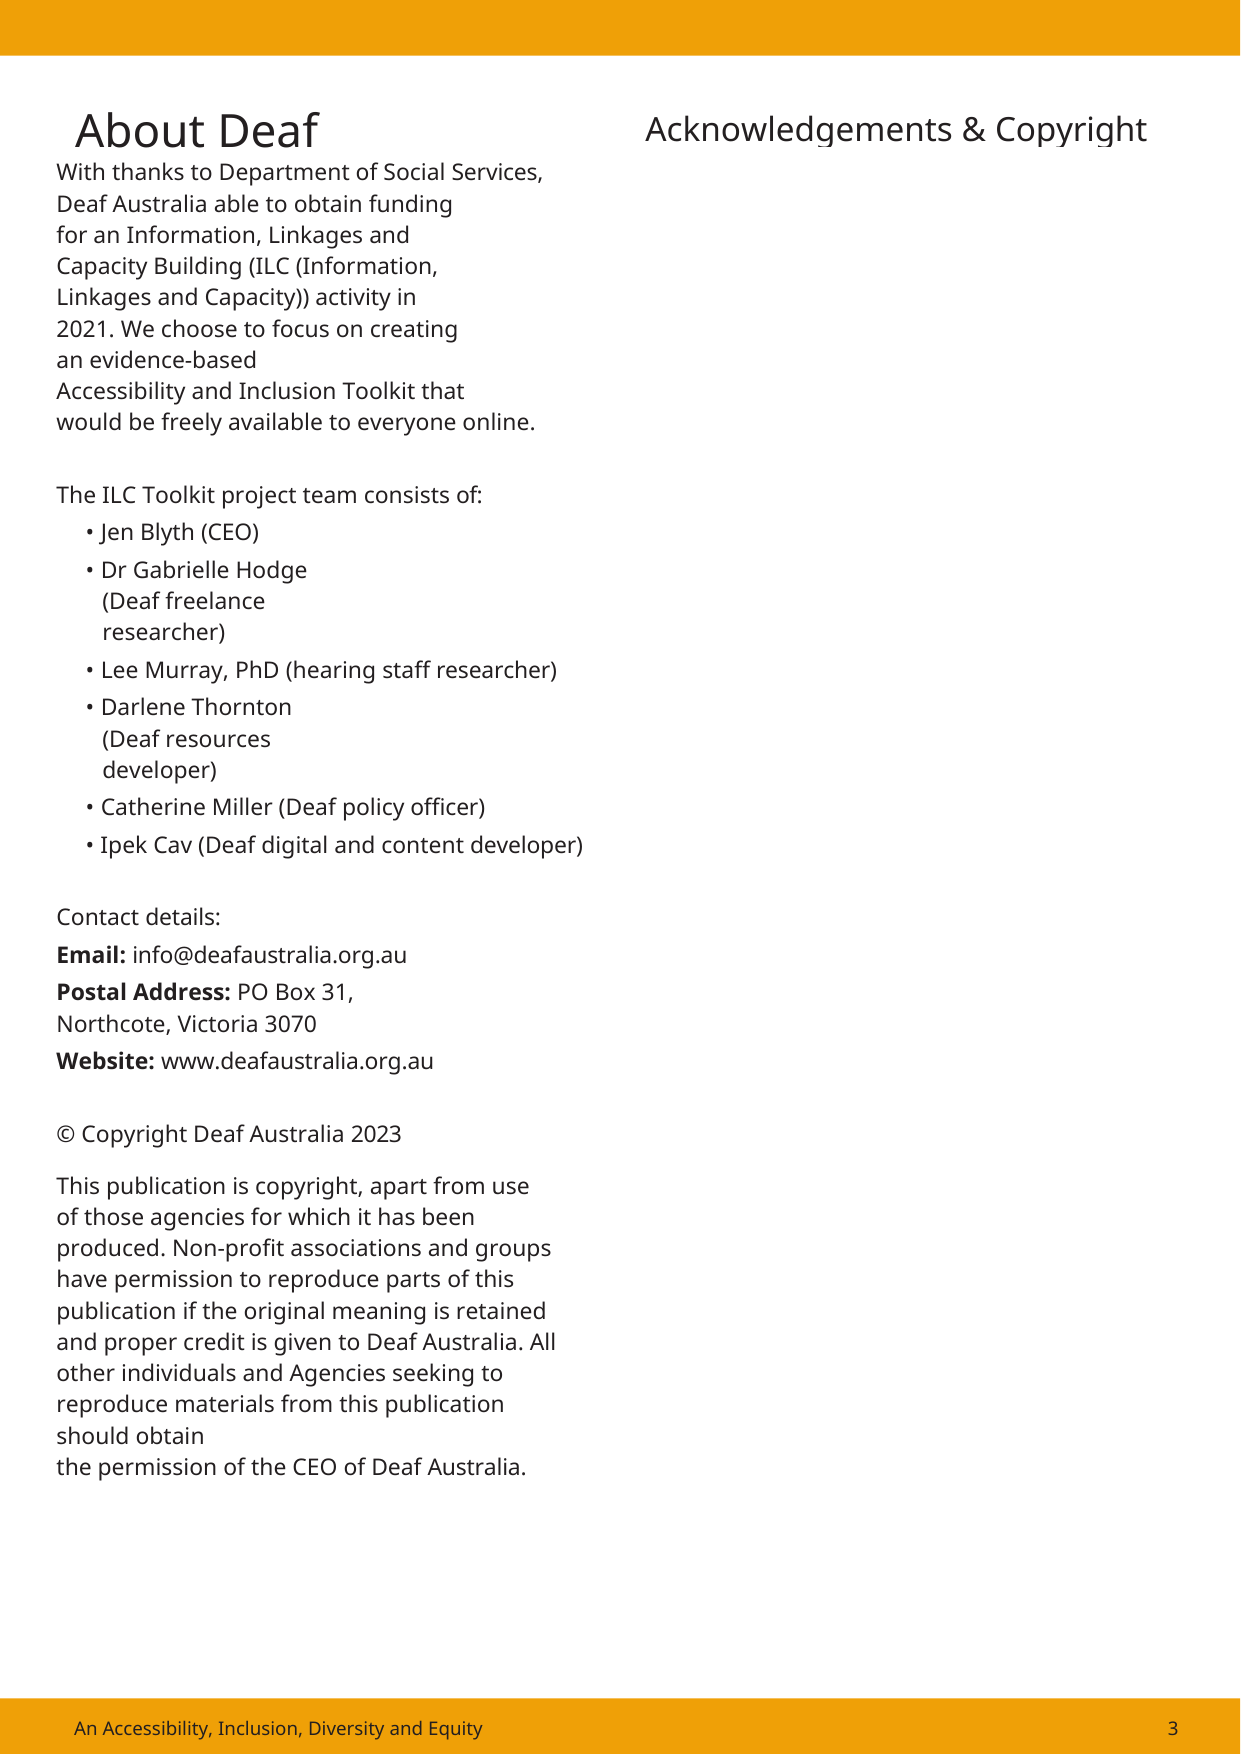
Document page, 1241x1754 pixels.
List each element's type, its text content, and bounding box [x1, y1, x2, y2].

text Website: www.deafaustralia.org.au [56, 1045, 584, 1076]
text The ILC Toolkit project team consists of: [56, 479, 584, 510]
text the permission of the CEO of Deaf Australia. [56, 1451, 584, 1482]
list Jen Blyth (CEO) [85, 516, 584, 547]
text Accessibility and Inclusion Toolkit that would be freely available to everyone online. [56, 375, 536, 437]
list Darlene Thornton (Deaf resources developer) [85, 691, 336, 785]
list Ipek Cav (Deaf digital and content developer) [85, 829, 584, 860]
text This publication is copyright, apart from use of those agencies for which it has been produced. Non-profit associations and groups have permission to reproduce parts of this publication if the original meaning is retained and proper credit is given to Deaf Australia. All other individuals and Agencies seeking to reproduce materials from this publication should obtain [56, 1169, 556, 1451]
list Dr Gabrielle Hodge (Deaf freelance researcher) [85, 554, 350, 647]
text © Copyright Deaf Australia 2023 [56, 1117, 584, 1149]
text Postal Address: PO Box 31, Northcote, Victoria 3070 [56, 976, 433, 1039]
text Deaf Australia able to obtain funding for an Information, Linkages and Capacity Building (ILC (Information, Linkages and Capacity)) activity in 2021. We choose to focus on creating an evidence-based [56, 187, 463, 375]
text Contact details: [56, 901, 584, 932]
list Lee Murray, PhD (hearing staff researcher) [85, 654, 584, 685]
text Email: info@deafaustralia.org.au [56, 939, 584, 970]
text With thanks to Department of Social Services, [56, 156, 584, 187]
list Catherine Miller (Deaf policy officer) [85, 791, 584, 822]
